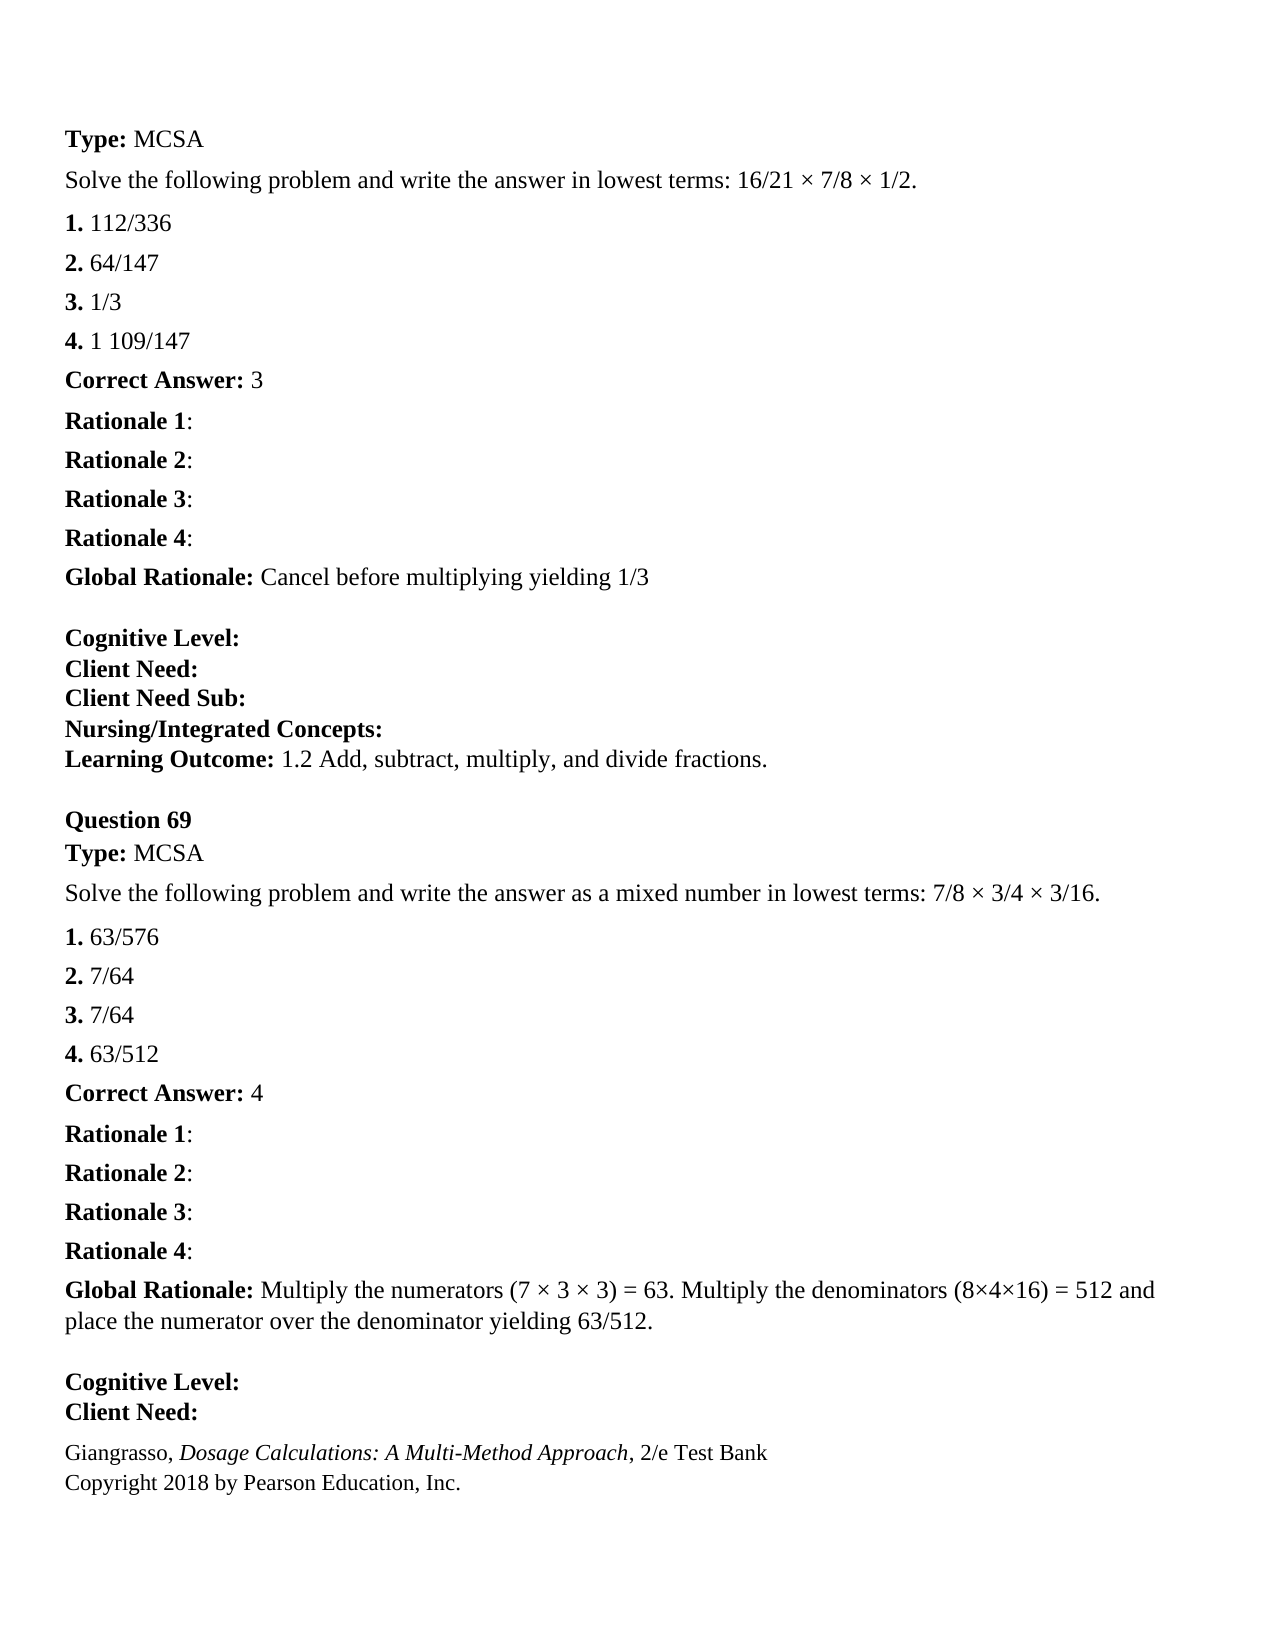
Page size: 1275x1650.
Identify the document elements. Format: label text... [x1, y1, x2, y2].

text Global Rationale: Cancel before multiplying yielding 1/3 [64, 562, 1210, 591]
text Question 69 [64, 805, 1210, 834]
text 1. 112/336 [64, 208, 1210, 237]
text Rationale 3: [64, 484, 1210, 513]
text Type: MCSA [64, 124, 1210, 153]
text Learning Outcome: 1.2 Add, subtract, multiply, and divide fractions. [64, 744, 1210, 773]
text Correct Answer: 3 [64, 365, 1210, 394]
text Nursing/Integrated Concepts: [64, 714, 1210, 742]
text Solve the following problem and write the answer in lowest terms: 16/21 × 7/8 × 1/2. [64, 165, 1210, 194]
text Rationale 1: [64, 406, 1210, 434]
text 3. 1/3 [64, 287, 1210, 316]
text Rationale 1: [64, 1119, 1210, 1148]
text Client Need: [64, 654, 1210, 683]
text Client Need: [64, 1397, 1210, 1426]
text 2. 64/147 [64, 248, 1210, 276]
text Rationale 2: [64, 445, 1210, 474]
text 2. 7/64 [64, 961, 1210, 990]
text Correct Answer: 4 [64, 1078, 1210, 1107]
text Solve the following problem and write the answer as a mixed number in lowest terms: 7/8 × 3/4 × 3/16. [64, 878, 1210, 907]
text Client Need Sub: [64, 683, 1210, 712]
text Cognitive Level: [64, 1367, 1210, 1395]
text Global Rationale: Multiply the numerators (7 × 3 × 3) = 63. Multiply the denominators (8×4×16) = 512 and place the numerator over the denominator yielding 63/512. [64, 1276, 1210, 1334]
text 4. 1 109/147 [64, 326, 1210, 355]
text Cognitive Level: [64, 623, 1210, 652]
text Rationale 3: [64, 1197, 1210, 1226]
text Rationale 2: [64, 1158, 1210, 1187]
text 3. 7/64 [64, 1000, 1210, 1029]
text 1. 63/576 [64, 922, 1210, 951]
text Rationale 4: [64, 1236, 1210, 1265]
text 4. 63/512 [64, 1039, 1210, 1068]
text Type: MCSA [64, 838, 1210, 867]
text Rationale 4: [64, 523, 1210, 552]
